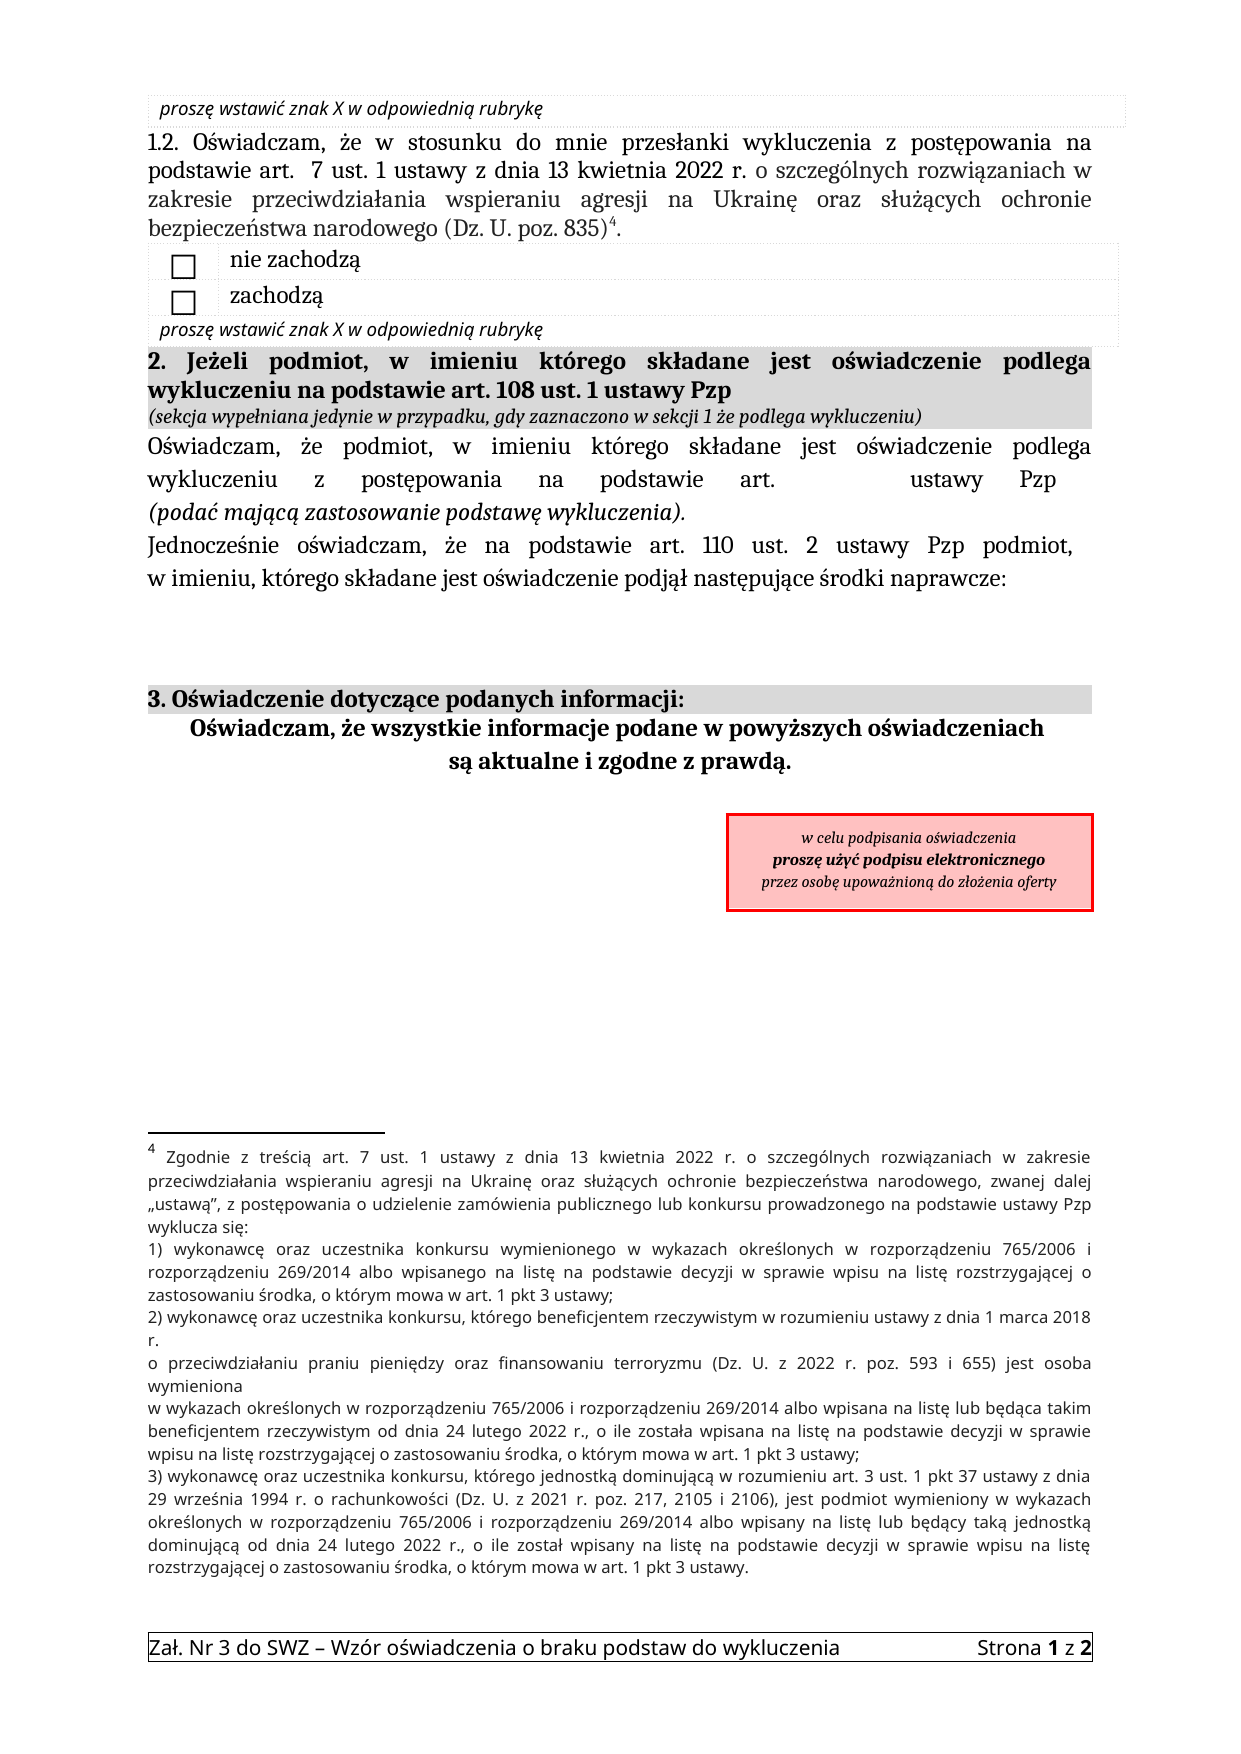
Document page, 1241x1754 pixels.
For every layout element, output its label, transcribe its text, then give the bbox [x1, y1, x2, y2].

text Jednocześnie oświadczam, że na podstawie art. 110 ust. 2 ustawy Pzp podmiot, w imieniu, którego składane jest oświadczenie podjął następujące środki naprawcze: [148, 531, 1092, 593]
text Oświadczam, że podmiot, w imieniu którego składane jest oświadczenie podlega wykluczeniu z postępowania na podstawie art. ustawy Pzp (podać mającą zastosowanie podstawę wykluczenia). [148, 432, 1092, 527]
text (sekcja wypełniana jedynie w przypadku, gdy zaznaczono w sekcji 1 że podlega wykluczeniu) [148, 405, 1092, 429]
text Oświadczam, że wszystkie informacje podane w powyższych oświadczeniach są aktualne i zgodne z prawdą. [148, 714, 1092, 776]
list 3. Oświadczenie dotyczące podanych informacji: [148, 685, 1092, 714]
table_cell proszę wstawić znak X w odpowiednią rubrykę [148, 315, 1119, 346]
list 2. Jeżeli podmiot, w imieniu którego składane jest oświadczenie podlega wykluczeniu na podstawie art. 108 ust. 1 ustawy Pzp [148, 347, 1092, 405]
table_cell zachodzą [218, 279, 1119, 315]
table_header w celu podpisania oświadczenia proszę użyć podpisu elektronicznego przez osobę upoważnioną do złożenia oferty [729, 816, 1091, 908]
table_header nie zachodzą [218, 243, 1119, 279]
text 1.2. Oświadczam, że w stosunku do mnie przesłanki wykluczenia z postępowania na podstawie art. 7 ust. 1 ustawy z dnia 13 kwietnia 2022 r. o szczególnych rozwiązaniach w zakresie przeciwdziałania wspieraniu agresji na Ukrainę oraz służących ochronie bezpieczeństwa narodowego (Dz. U. poz. 835). [148, 127, 1092, 242]
table_cell proszę wstawić znak X w odpowiednią rubrykę [148, 95, 1125, 126]
